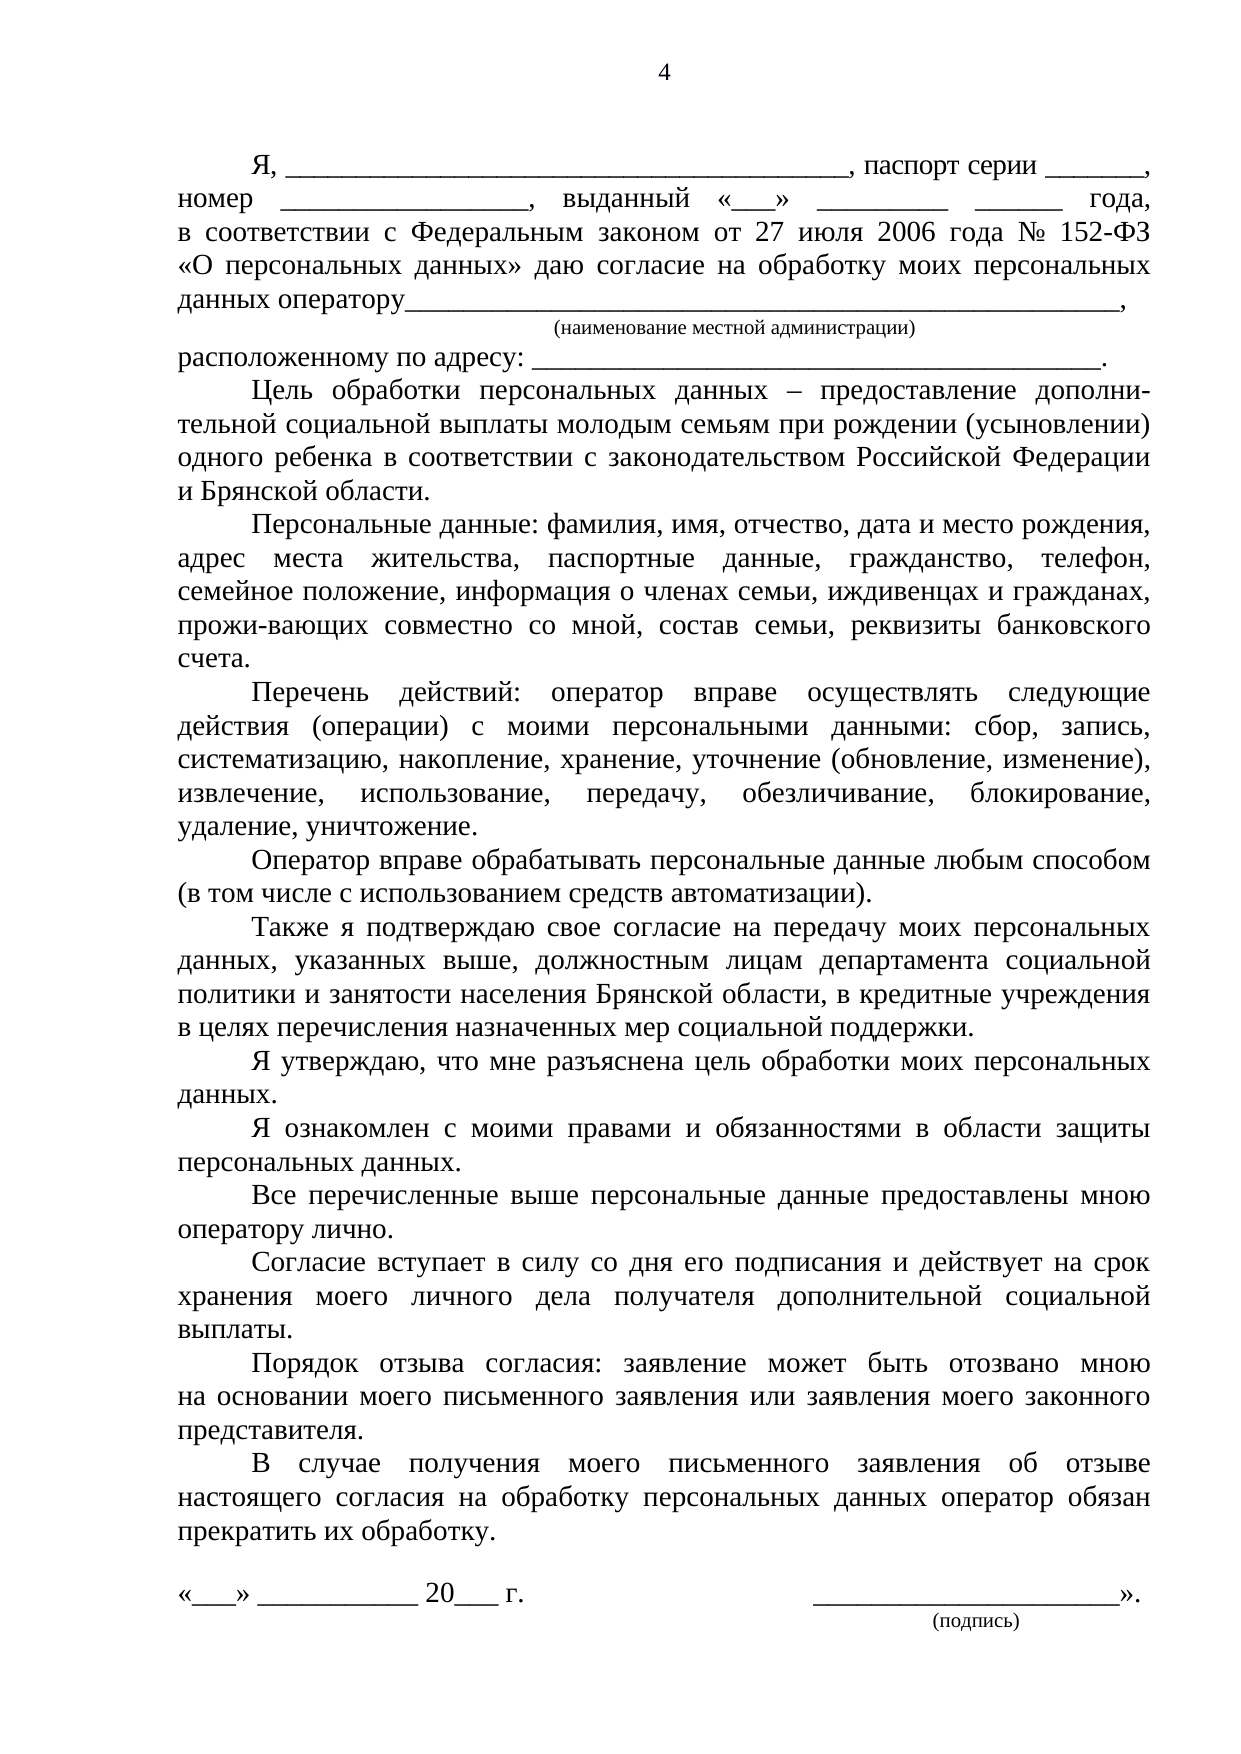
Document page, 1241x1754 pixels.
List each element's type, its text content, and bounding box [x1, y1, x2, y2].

text Я ознакомлен с моими правами и обязанностями в области защиты персональных данных. [177, 1110, 1152, 1177]
text (наименование местной администрации) [177, 314, 1152, 339]
text Цель обработки персональных данных – предоставление дополни-тельной социальной выплаты молодым семьям при рождении (усыновлении) одного ребенка в соответствии с законодательством Российской Федерации и Брянской области. [177, 372, 1152, 506]
text Я, ________________________________________, паспорт серии _______, номер _________________, выданный «___» _________ ______ года, в соответствии с Федеральным законом от 27 июля 2006 года № 152-ФЗ «О персональных данных» даю согласие на обработку моих персональных данных оператору_________________________________________________, [177, 147, 1152, 314]
text расположенному по адресу: _______________________________________. [177, 339, 1152, 372]
text Также я подтверждаю свое согласие на передачу моих персональных данных, указанных выше, должностным лицам департамента социальной политики и занятости населения Брянской области, в кредитные учреждения в целях перечисления назначенных мер социальной поддержки. [177, 909, 1152, 1043]
text Порядок отзыва согласия: заявление может быть отозвано мною на основании моего письменного заявления или заявления моего законного представителя. [177, 1345, 1152, 1446]
text Согласие вступает в силу со дня его подписания и действует на срок хранения моего личного дела получателя дополнительной социальной выплаты. [177, 1244, 1152, 1345]
text Персональные данные: фамилия, имя, отчество, дата и место рождения, адрес места жительства, паспортные данные, гражданство, телефон, семейное положение, информация о членах семьи, иждивенцах и гражданах, прожи-вающих совместно со мной, состав семьи, реквизиты банковского счета. [177, 506, 1152, 674]
text Перечень действий: оператор вправе осуществлять следующие действия (операции) с моими персональными данными: сбор, запись, систематизацию, накопление, хранение, уточнение (обновление, изменение), извлечение, использование, передачу, обезличивание, блокирование, удаление, уничтожение. [177, 674, 1152, 842]
text Я утверждаю, что мне разъяснена цель обработки моих персональных данных. [177, 1043, 1152, 1110]
text Все перечисленные выше персональные данные предоставлены мною оператору лично. [177, 1177, 1152, 1244]
text В случае получения моего письменного заявления об отзыве настоящего согласия на обработку персональных данных оператор обязан прекратить их обработку. [177, 1446, 1152, 1546]
text (подпись) [177, 1608, 1152, 1632]
text «___» ___________ 20___ г. _____________________». [177, 1575, 1152, 1608]
text Оператор вправе обрабатывать персональные данные любым способом (в том числе с использованием средств автоматизации). [177, 842, 1152, 909]
